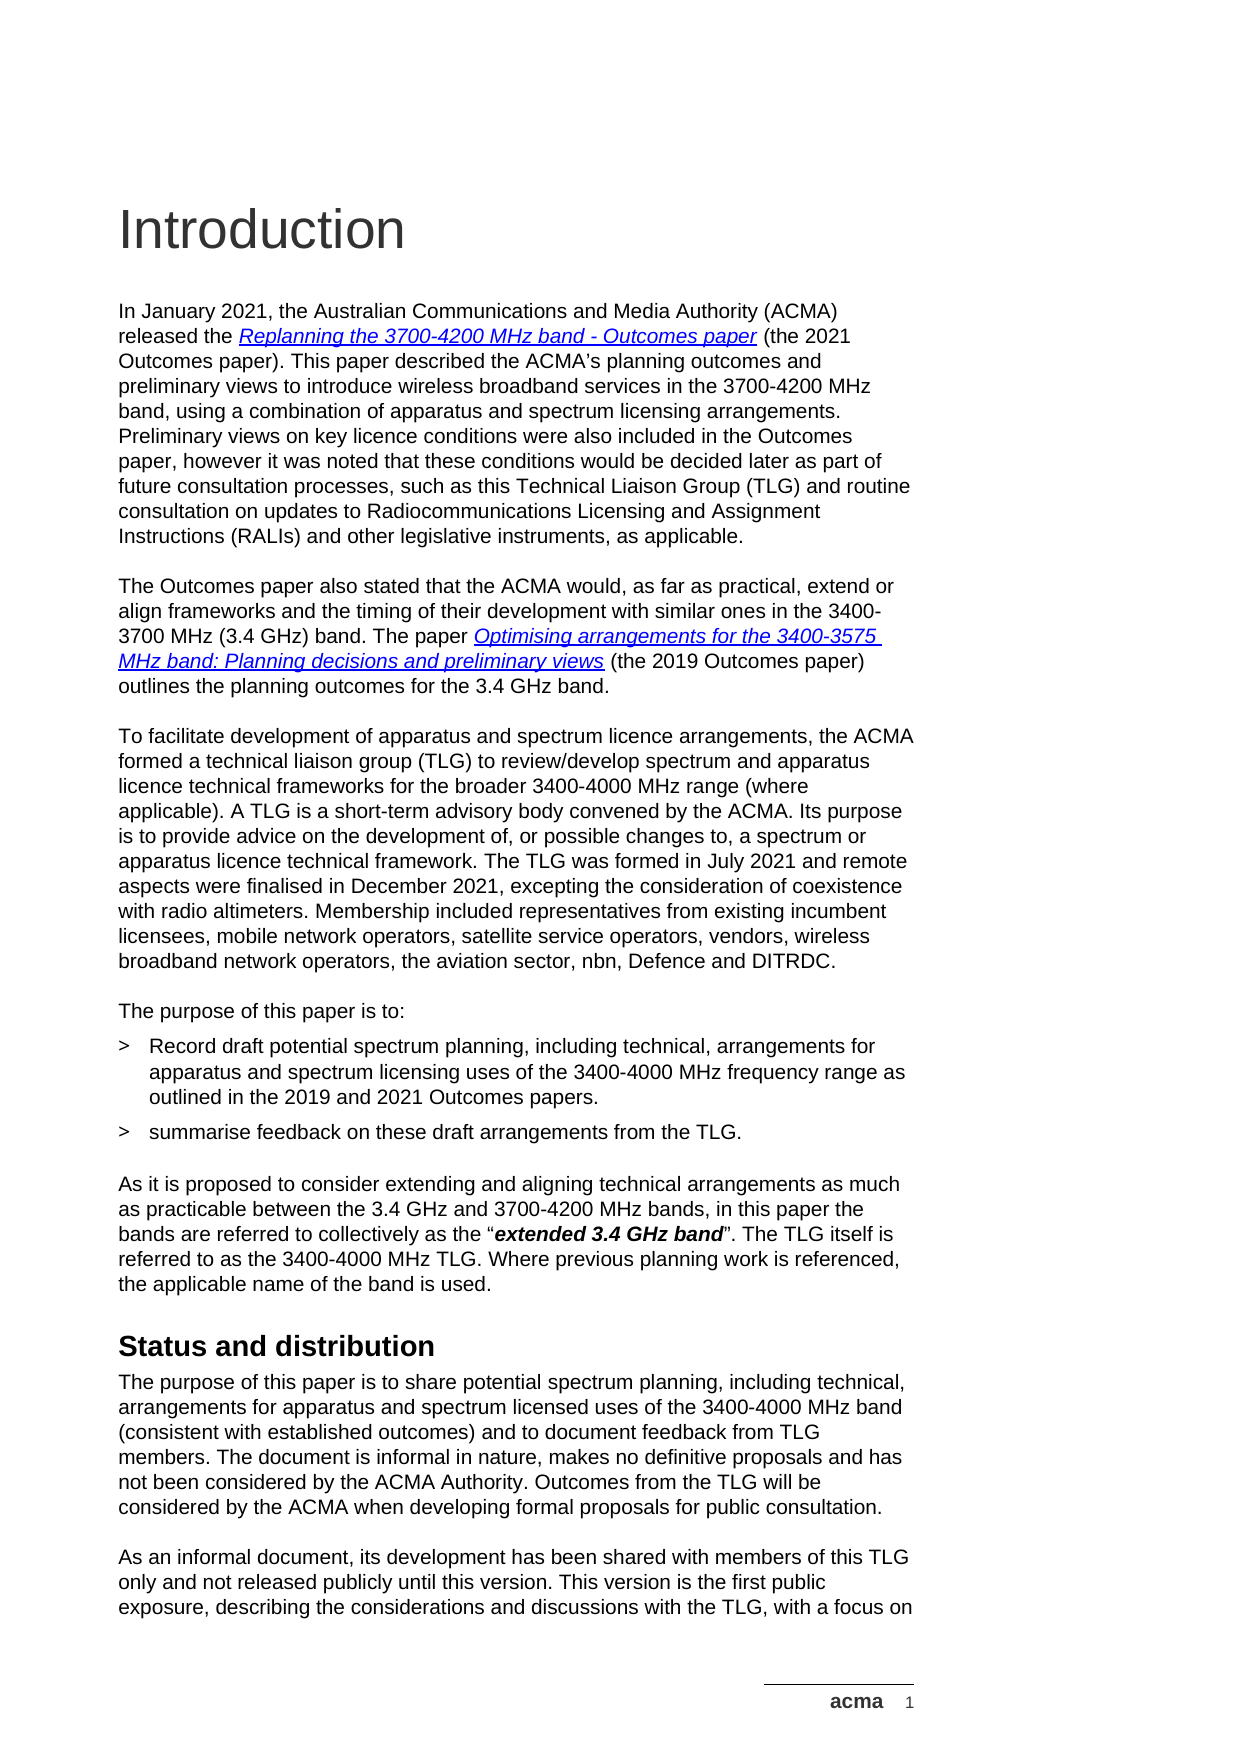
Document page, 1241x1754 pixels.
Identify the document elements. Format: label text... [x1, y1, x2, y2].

text The Outcomes paper also stated that the ACMA would, as far as practical, extend or align frameworks and the timing of their development with similar ones in the 3400-3700 MHz (3.4 GHz) band. The paper Optimising arrangements for the 3400-3575 MHz band: Planning decisions and preliminary views (the 2019 Outcomes paper) outlines the planning outcomes for the 3.4 GHz band. [118, 572, 917, 697]
text To facilitate development of apparatus and spectrum licence arrangements, the ACMA formed a technical liaison group (TLG) to review/develop spectrum and apparatus licence technical frameworks for the broader 3400-4000 MHz range (where applicable). A TLG is a short-term advisory body convened by the ACMA. Its purpose is to provide advice on the development of, or possible changes to, a spectrum or apparatus licence technical framework. The TLG was formed in July 2021 and remote aspects were finalised in December 2021, excepting the consideration of coexistence with radio altimeters. Membership included representatives from existing incumbent licensees, mobile network operators, satellite service operators, vendors, wireless broadband network operators, the aviation sector, nbn, Defence and DITRDC. [118, 722, 917, 972]
subtitle Introduction [118, 203, 917, 260]
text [118, 1544, 917, 1619]
text As it is proposed to consider extending and aligning technical arrangements as much as practicable between the 3.4 GHz and 3700-4200 MHz bands, in this paper the bands are referred to collectively as the “extended 3.4 GHz band”. The TLG itself is referred to as the 3400-4000 MHz TLG. Where previous planning work is referenced, the applicable name of the band is used. [118, 1171, 917, 1296]
text The purpose of this paper is to: [118, 997, 917, 1022]
text The purpose of this paper is to share potential spectrum planning, including technical, arrangements for apparatus and spectrum licensed uses of the 3400-4000 MHz band (consistent with established outcomes) and to document feedback from TLG members. The document is informal in nature, makes no definitive proposals and has not been considered by the ACMA Authority. Outcomes from the TLG will be considered by the ACMA when developing formal proposals for public consultation. [118, 1369, 917, 1519]
text Record draft potential spectrum planning, including technical, arrangements for apparatus and spectrum licensing uses of the 3400-4000 MHz frequency range as outlined in the 2019 and 2021 Outcomes papers. [118, 1031, 917, 1109]
text summarise feedback on these draft arrangements from the TLG. [118, 1117, 917, 1146]
text Status and distribution [118, 1329, 917, 1363]
text In January 2021, the Australian Communications and Media Authority (ACMA) released the Replanning the 3700-4200 MHz band - Outcomes paper (the 2021 Outcomes paper). This paper described the ACMA’s planning outcomes and preliminary views to introduce wireless broadband services in the 3700-4200 MHz band, using a combination of apparatus and spectrum licensing arrangements. Preliminary views on key licence conditions were also included in the Outcomes paper, however it was noted that these conditions would be decided later as part of future consultation processes, such as this Technical Liaison Group (TLG) and routine consultation on updates to Radiocommunications Licensing and Assignment Instructions (RALIs) and other legislative instruments, as applicable. [118, 297, 917, 547]
